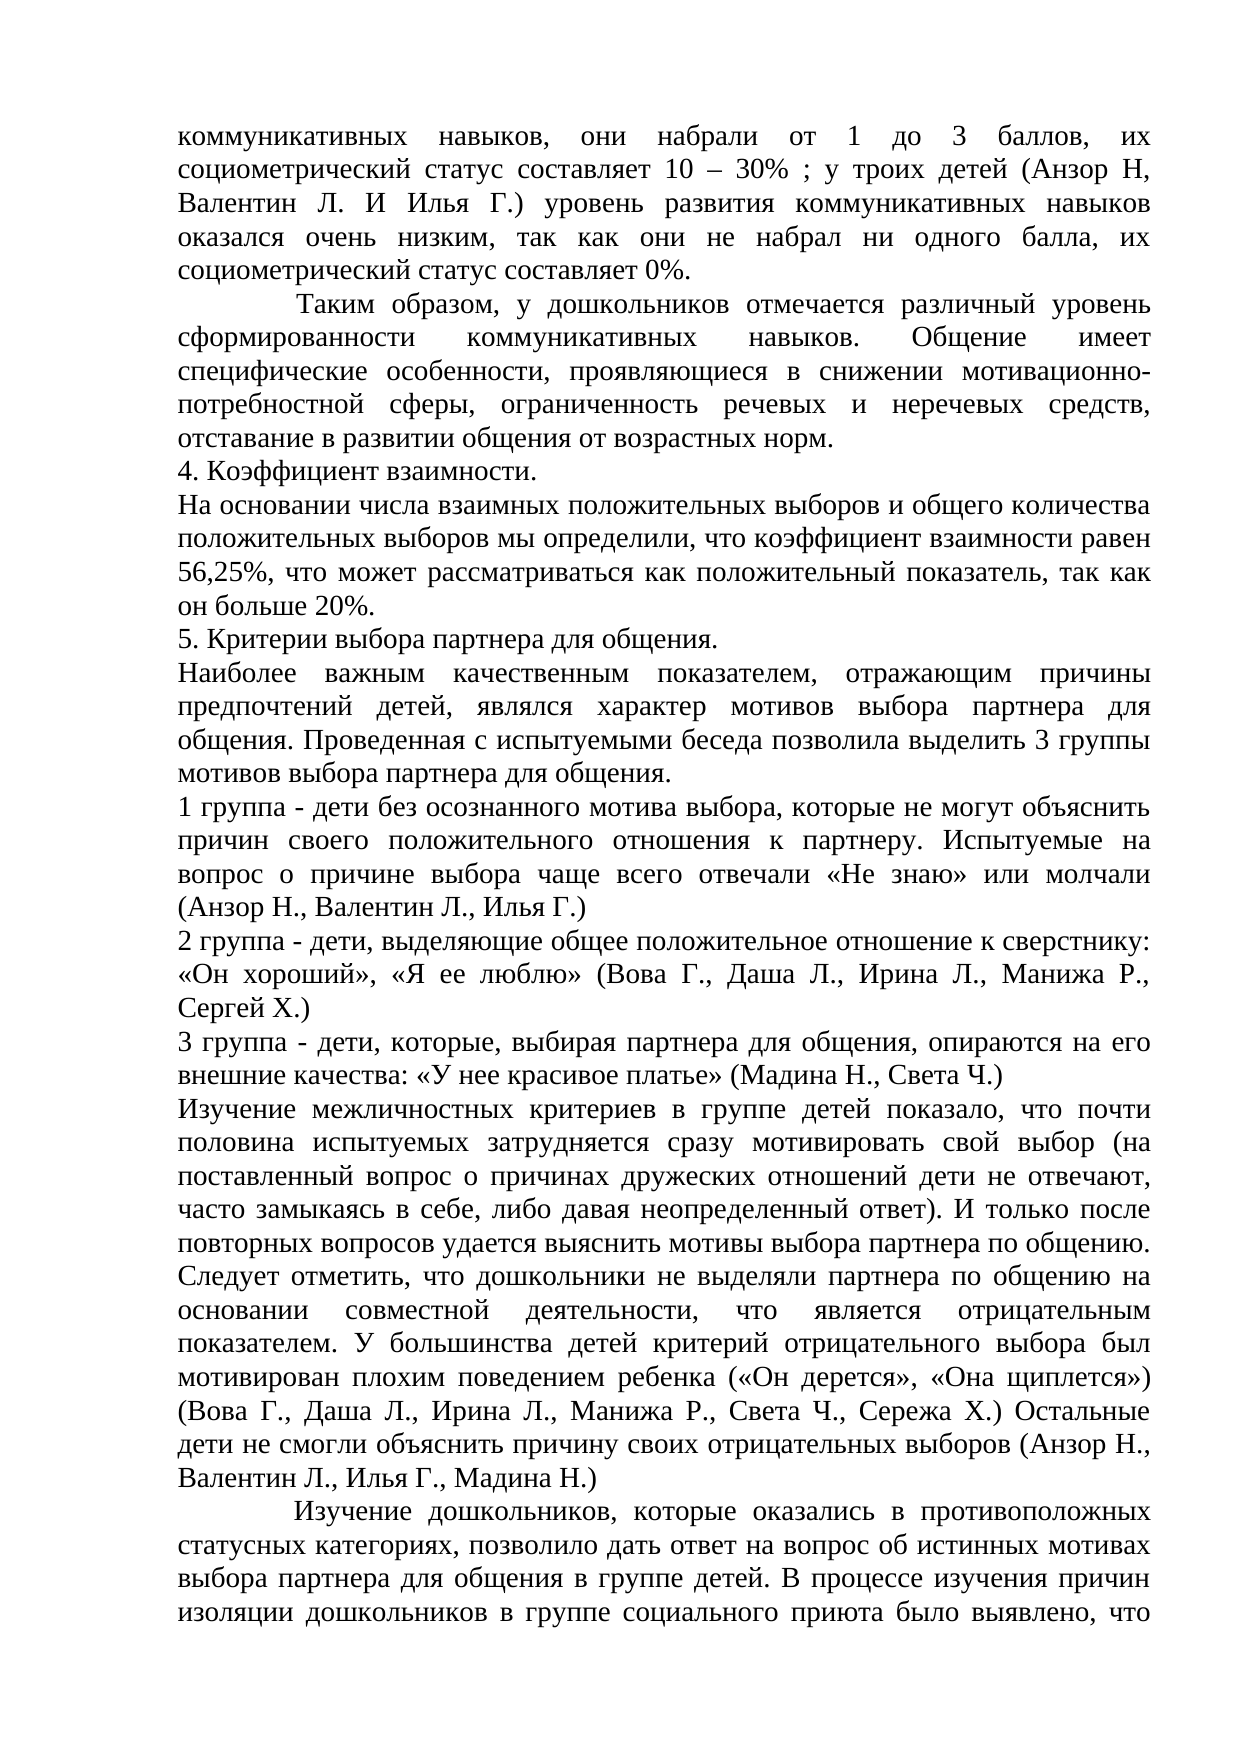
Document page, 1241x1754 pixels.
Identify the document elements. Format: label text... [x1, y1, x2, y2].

text Таким образом, у дошкольников отмечается различный уровень сформированности коммуникативных навыков. Общение имеет специфические особенности, проявляющиеся в снижении мотивационно-потребностной сферы, ограниченность речевых и неречевых средств, отставание в развитии общения от возрастных норм. [177, 286, 1152, 453]
text 5. Критерии выбора партнера для общения. [177, 621, 1152, 655]
text 2 группа - дети, выделяющие общее положительное отношение к сверстнику: «Он хороший», «Я ее люблю» (Вова Г., Даша Л., Ирина Л., Манижа Р., Сергей Х.) [177, 923, 1152, 1024]
text 4. Коэффициент взаимности. [177, 453, 1152, 487]
text Изучение межличностных критериев в группе детей показало, что почти половина испытуемых затрудняется сразу мотивировать свой выбор (на поставленный вопрос о причинах дружеских отношений дети не отвечают, часто замыкаясь в себе, либо давая неопределенный ответ). И только после повторных вопросов удается выяснить мотивы выбора партнера по общению. Следует отметить, что дошкольники не выделяли партнера по общению на основании совместной деятельности, что является отрицательным показателем. У большинства детей критерий отрицательного выбора был мотивирован плохим поведением ребенка («Он дерется», «Она щиплется») (Вова Г., Даша Л., Ирина Л., Манижа Р., Света Ч., Сережа Х.) Остальные дети не смогли объяснить причину своих отрицательных выборов (Анзор Н., Валентин Л., Илья Г., Мадина Н.) [177, 1091, 1152, 1493]
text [177, 1493, 1152, 1627]
text Наиболее важным качественным показателем, отражающим причины предпочтений детей, являлся характер мотивов выбора партнера для общения. Проведенная с испытуемыми беседа позволила выделить 3 группы мотивов выбора партнера для общения. [177, 655, 1152, 789]
text 3 группа - дети, которые, выбирая партнера для общения, опираются на его внешние качества: «У нее красивое платье» (Мадина Н., Света Ч.) [177, 1024, 1152, 1091]
text На основании числа взаимных положительных выборов и общего количества положительных выборов мы определили, что коэффициент взаимности равен 56,25%, что может рассматриваться как положительный показатель, так как он больше 20%. [177, 487, 1152, 621]
text 1 группа - дети без осознанного мотива выбора, которые не могут объяснить причин своего положительного отношения к партнеру. Испытуемые на вопрос о причине выбора чаще всего отвечали «Не знаю» или молчали (Анзор Н., Валентин Л., Илья Г.) [177, 789, 1152, 923]
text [177, 118, 1152, 286]
